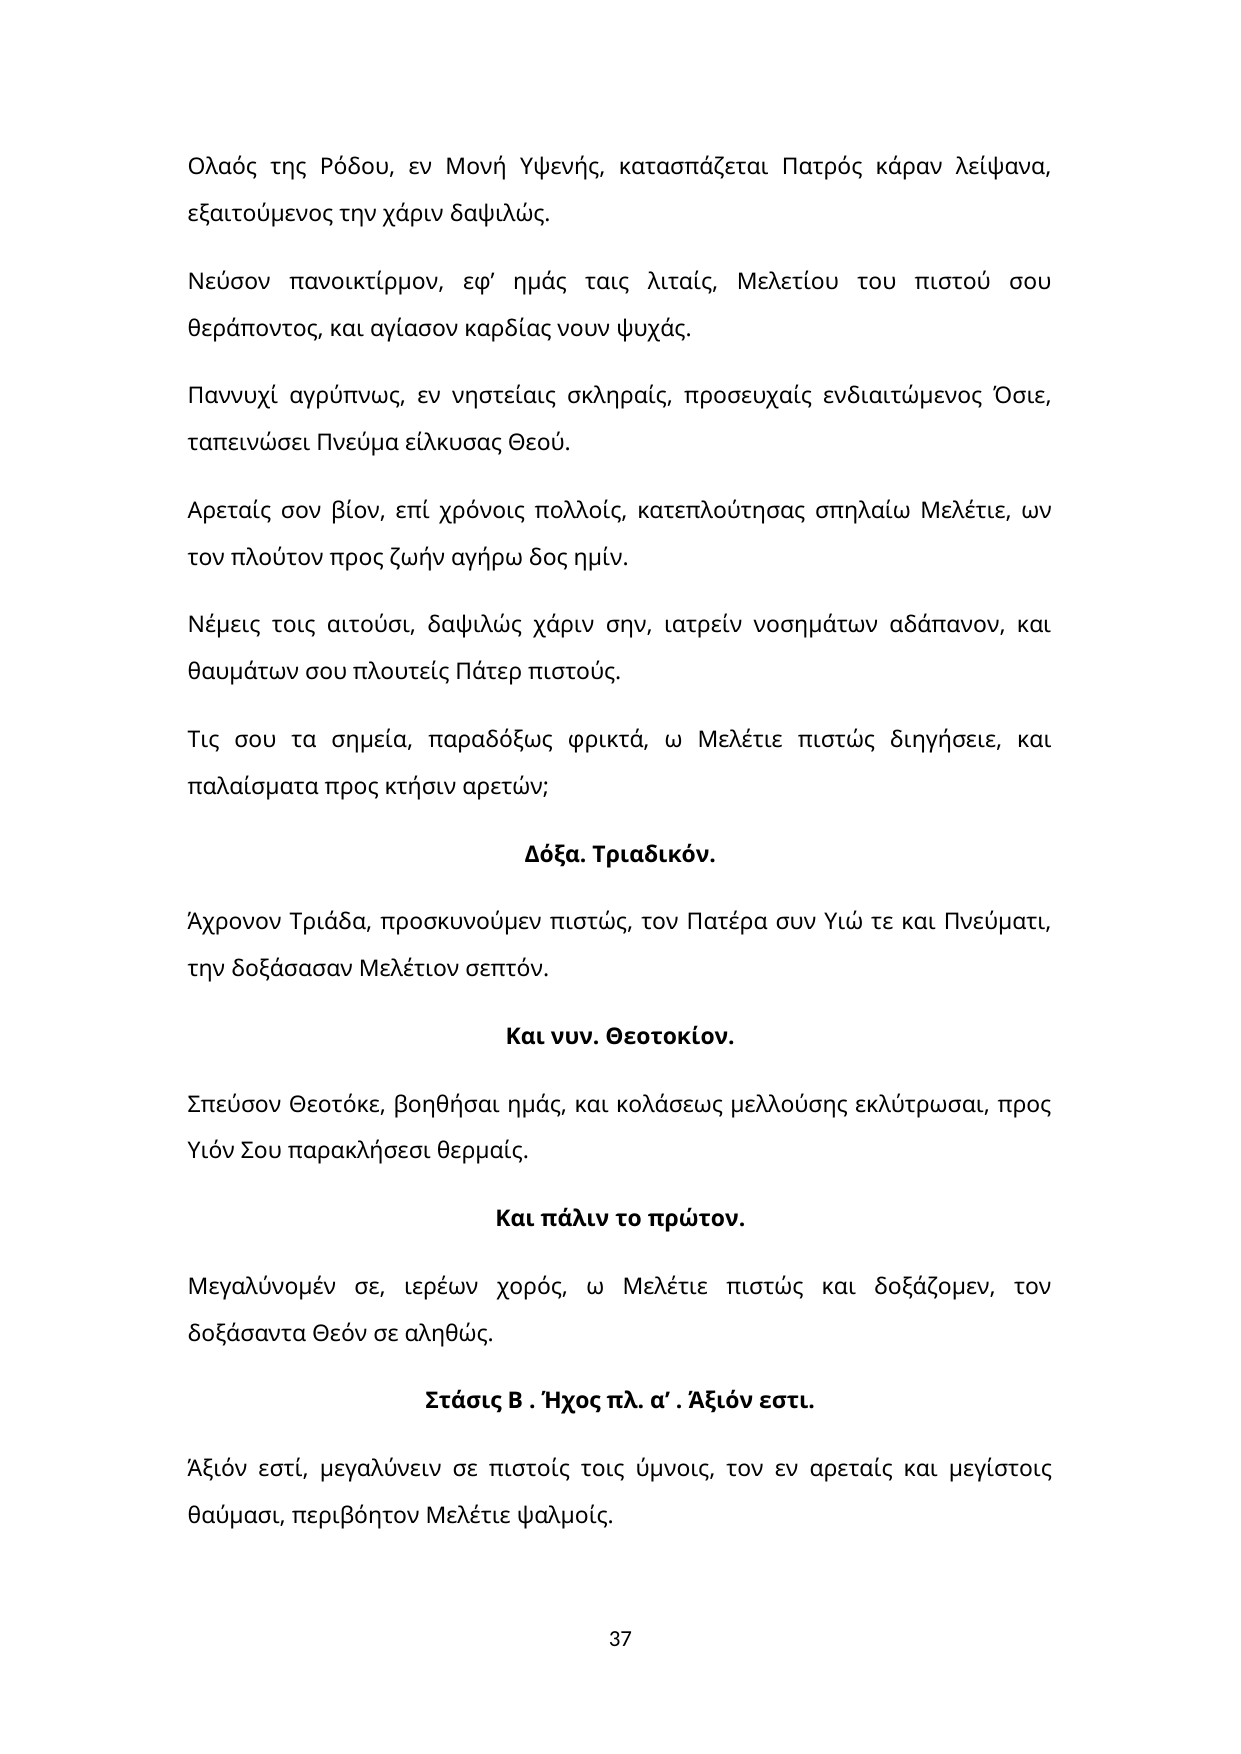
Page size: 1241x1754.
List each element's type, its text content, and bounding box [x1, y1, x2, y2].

text Άχρονον Τριάδα, προσκυνούμεν πιστώς, τον Πατέρα συν Υιώ τε και Πνεύματι, την δοξάσασαν Μελέτιον σεπτόν. [187, 905, 1053, 983]
text Μεγαλύνομέν σε, ιερέων χορός, ω Μελέτιε πιστώς και δοξάζομεν, τον δοξάσαντα Θεόν σε αληθώς. [187, 1270, 1053, 1348]
text Άξιόν εστί, μεγαλύνειν σε πιστοίς τοις ύμνοις, τον εν αρεταίς και μεγίστοις θαύμασι, περιβόητον Μελέτιε ψαλμοίς. [187, 1452, 1053, 1530]
text Νέμεις τοις αιτούσι, δαψιλώς χάριν σην, ιατρείν νοσημάτων αδάπανον, και θαυμάτων σου πλουτείς Πάτερ πιστούς. [187, 608, 1053, 686]
text Νεύσον πανοικτίρμον, εφ’ ημάς ταις λιταίς, Μελετίου του πιστού σου θεράποντος, και αγίασον καρδίας νουν ψυχάς. [187, 264, 1053, 343]
text Δόξα. Τριαδικόν. [187, 837, 1053, 869]
text Και νυν. Θεοτοκίον. [187, 1020, 1053, 1051]
text Στάσις Β . Ήχος πλ. α’ . Άξιόν εστι. [187, 1384, 1053, 1416]
text Ολαός της Ρόδου, εν Μονή Υψενής, κατασπάζεται Πατρός κάραν λείψανα, εξαιτούμενος την χάριν δαψιλώς. [187, 150, 1053, 228]
text Παννυχί αγρύπνως, εν νηστείαις σκληραίς, προσευχαίς ενδιαιτώμενος Όσιε, ταπεινώσει Πνεύμα είλκυσας Θεού. [187, 379, 1053, 457]
text Και πάλιν το πρώτον. [187, 1202, 1053, 1233]
text Σπεύσον Θεοτόκε, βοηθήσαι ημάς, και κολάσεως μελλούσης εκλύτρωσαι, προς Υιόν Σου παρακλήσεσι θερμαίς. [187, 1087, 1053, 1166]
text Τις σου τα σημεία, παραδόξως φρικτά, ω Μελέτιε πιστώς διηγήσειε, και παλαίσματα προς κτήσιν αρετών; [187, 723, 1053, 801]
text Αρεταίς σον βίον, επί χρόνοις πολλοίς, κατεπλούτησας σπηλαίω Μελέτιε, ων τον πλούτον προς ζωήν αγήρω δος ημίν. [187, 494, 1053, 572]
